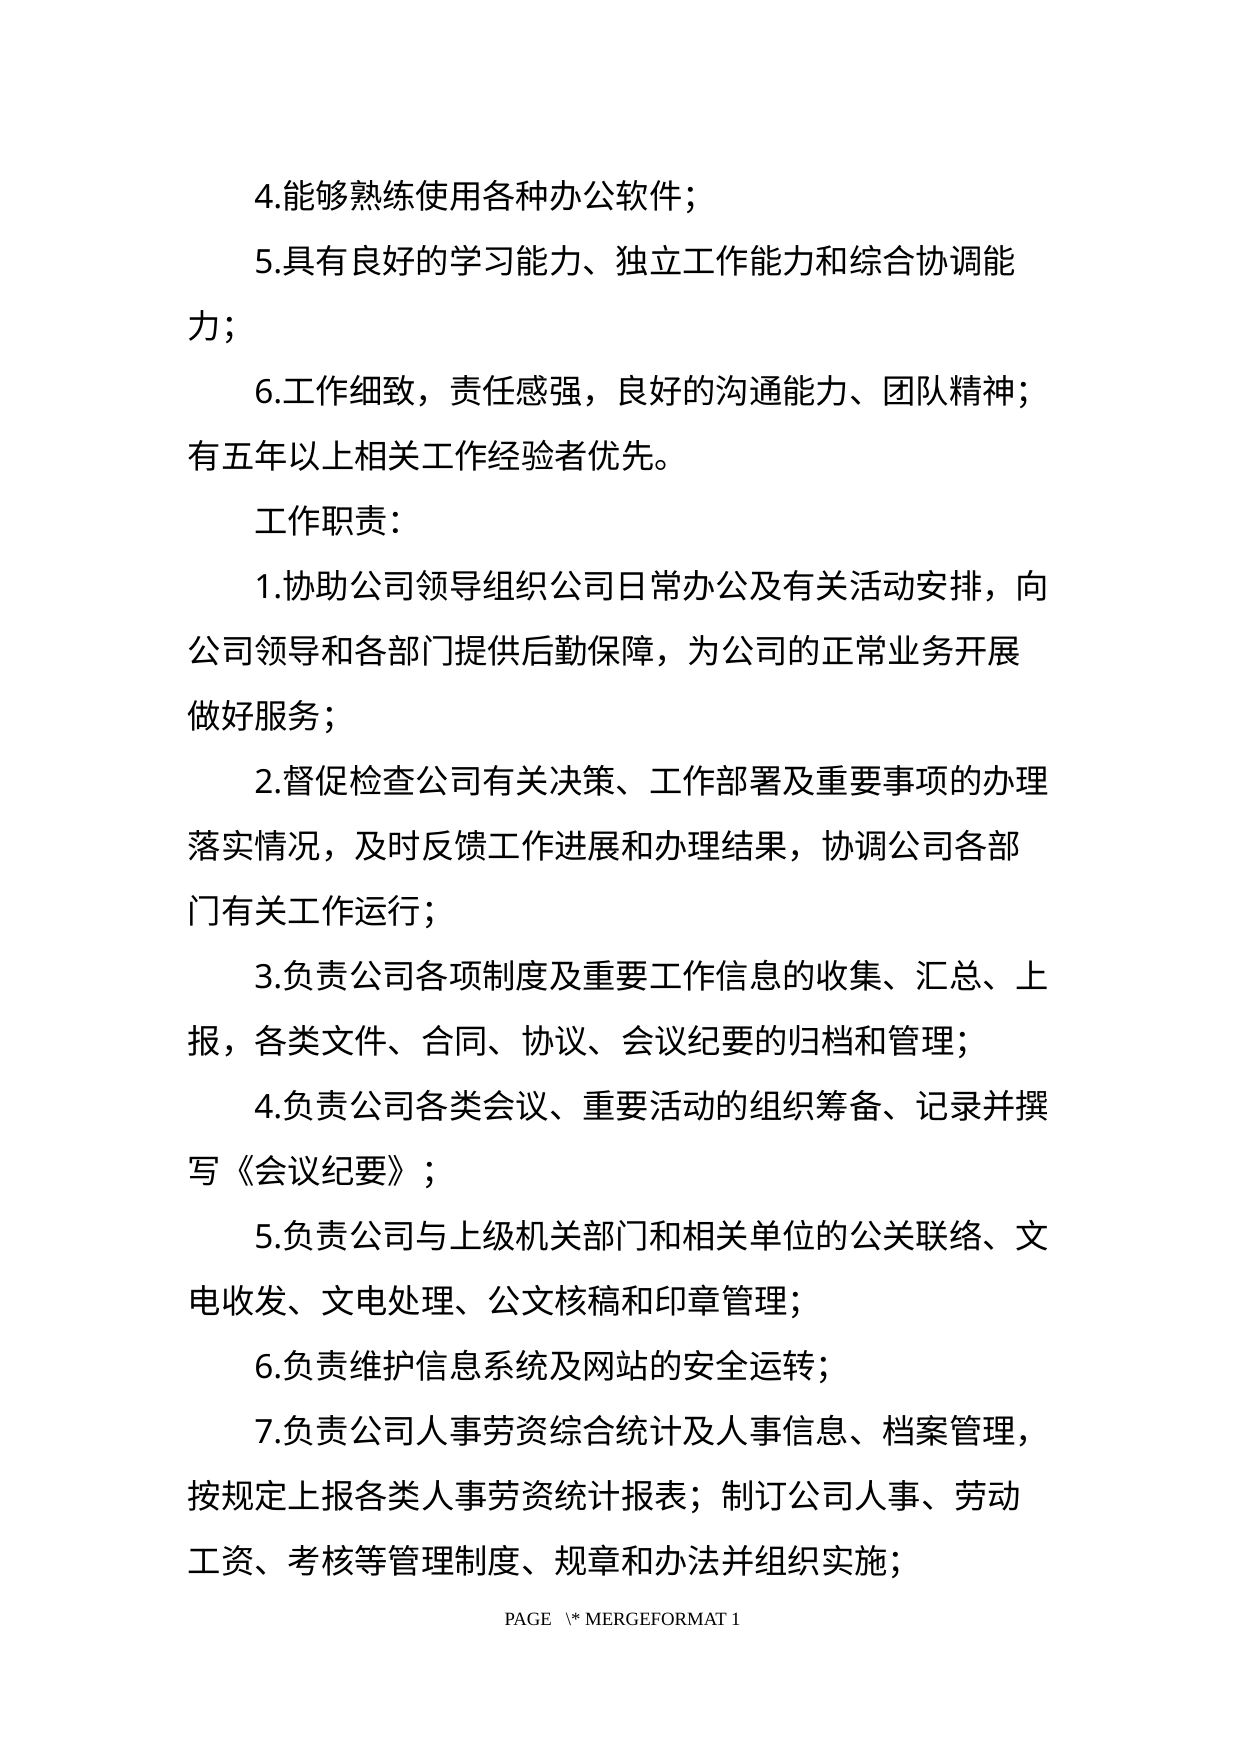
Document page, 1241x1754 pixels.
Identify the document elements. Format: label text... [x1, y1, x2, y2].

text 6.工作细致，责任感强，良好的沟通能力、团队精神；有五年以上相关工作经验者优先。 [187, 357, 1053, 487]
list 5.负责公司与上级机关部门和相关单位的公关联络、文电收发、文电处理、公文核稿和印章管理； [187, 1202, 1053, 1332]
list 4.负责公司各类会议、重要活动的组织筹备、记录并撰写《会议纪要》； [187, 1072, 1053, 1202]
list 3.负责公司各项制度及重要工作信息的收集、汇总、上报，各类文件、合同、协议、会议纪要的归档和管理； [187, 942, 1053, 1072]
text 5.具有良好的学习能力、独立工作能力和综合协调能力； [187, 227, 1053, 357]
list 7.负责公司人事劳资综合统计及人事信息、档案管理，按规定上报各类人事劳资统计报表；制订公司人事、劳动工资、考核等管理制度、规章和办法并组织实施； [187, 1397, 1053, 1592]
text 工作职责： [187, 487, 1053, 552]
text 4.能够熟练使用各种办公软件； [187, 162, 1053, 227]
list 6.负责维护信息系统及网站的安全运转； [187, 1332, 1053, 1397]
list 2.督促检查公司有关决策、工作部署及重要事项的办理落实情况，及时反馈工作进展和办理结果，协调公司各部门有关工作运行； [187, 747, 1053, 942]
list 1.协助公司领导组织公司日常办公及有关活动安排，向公司领导和各部门提供后勤保障，为公司的正常业务开展做好服务； [187, 552, 1053, 747]
